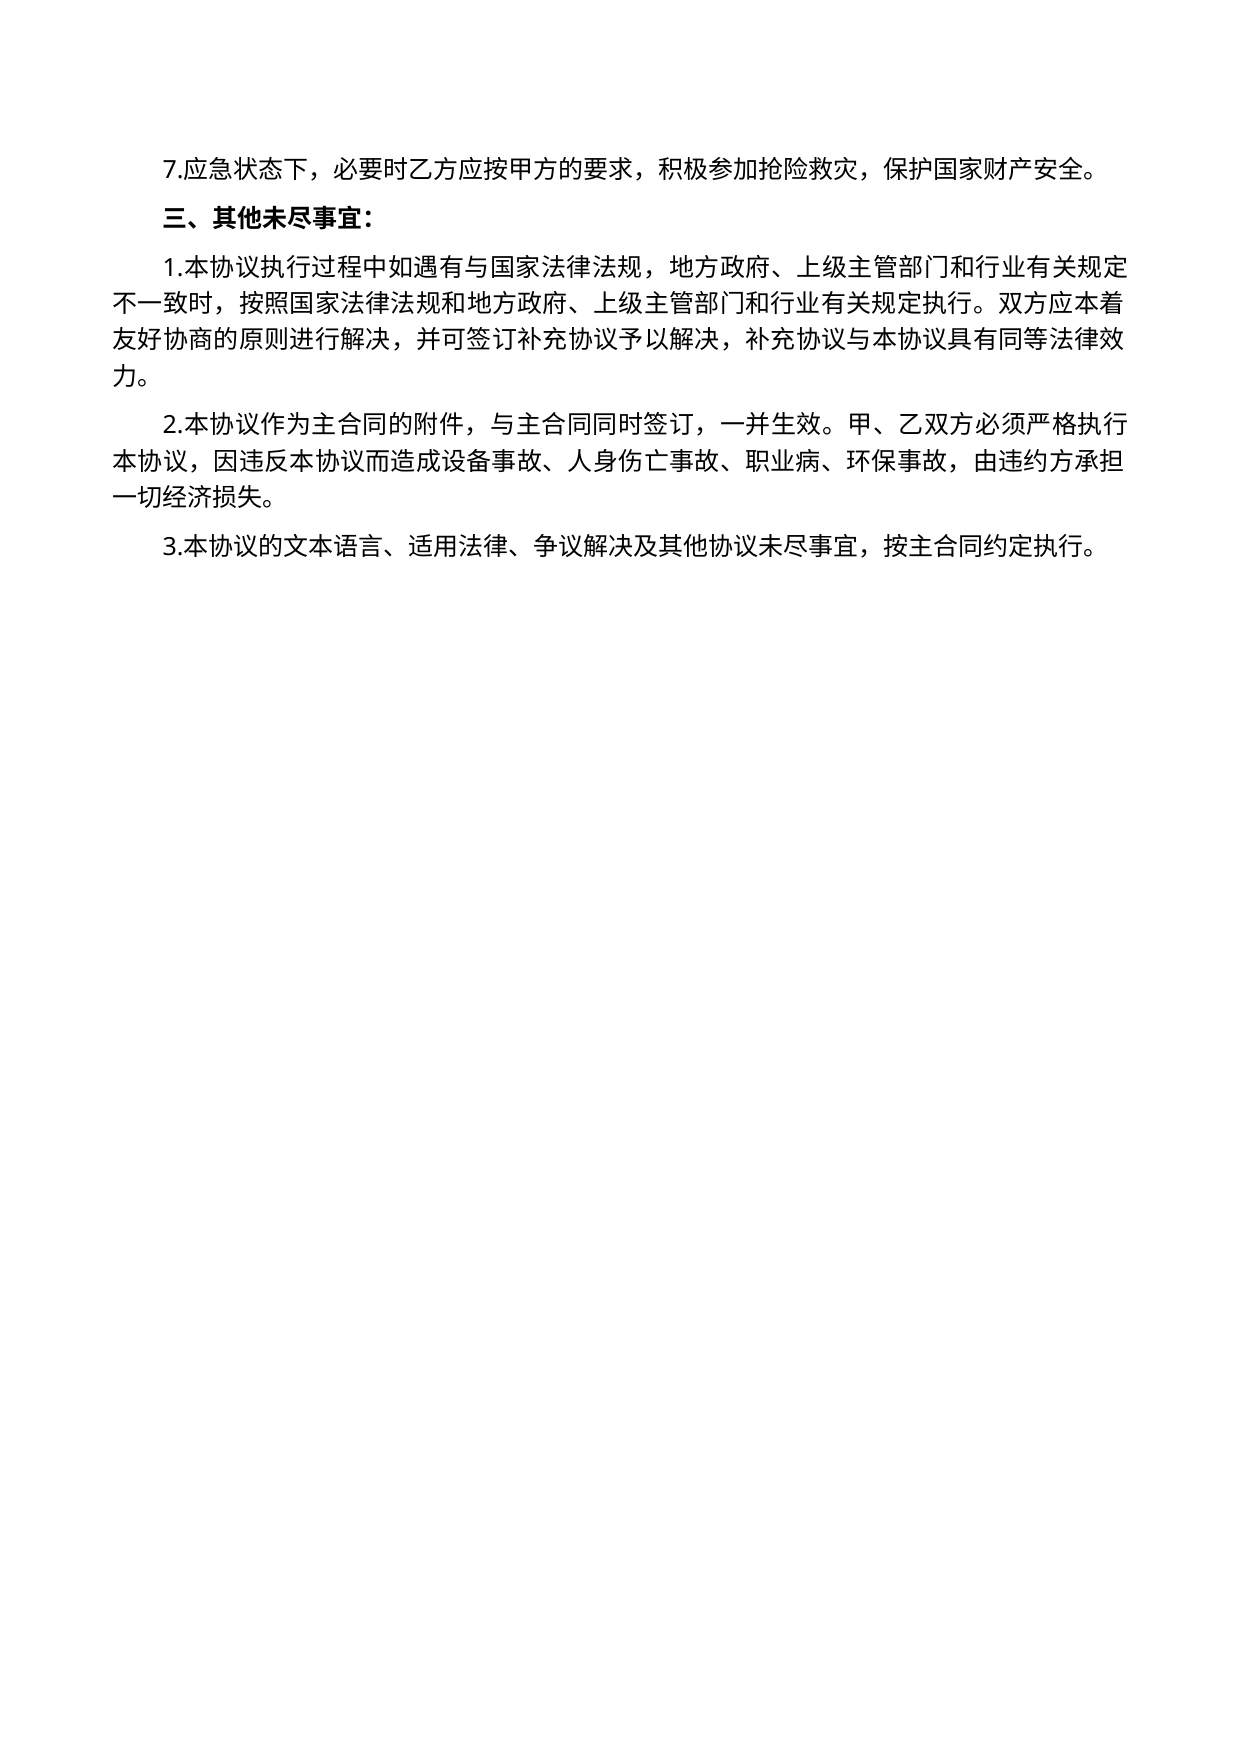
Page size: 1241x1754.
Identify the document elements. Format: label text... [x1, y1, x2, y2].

text 三、其他未尽事宜： [112, 199, 1128, 235]
text 7.应急状态下，必要时乙方应按甲方的要求，积极参加抢险救灾，保护国家财产安全。 [112, 150, 1128, 186]
text 3.本协议的文本语言、适用法律、争议解决及其他协议未尽事宜，按主合同约定执行。 [112, 526, 1128, 562]
text 1.本协议执行过程中如遇有与国家法律法规，地方政府、上级主管部门和行业有关规定不一致时，按照国家法律法规和地方政府、上级主管部门和行业有关规定执行。双方应本着友好协商的原则进行解决，并可签订补充协议予以解决，补充协议与本协议具有同等法律效力。 [112, 247, 1128, 392]
text 2.本协议作为主合同的附件，与主合同同时签订，一并生效。甲、乙双方必须严格执行本协议，因违反本协议而造成设备事故、人身伤亡事故、职业病、环保事故，由违约方承担一切经济损失。 [112, 405, 1128, 514]
